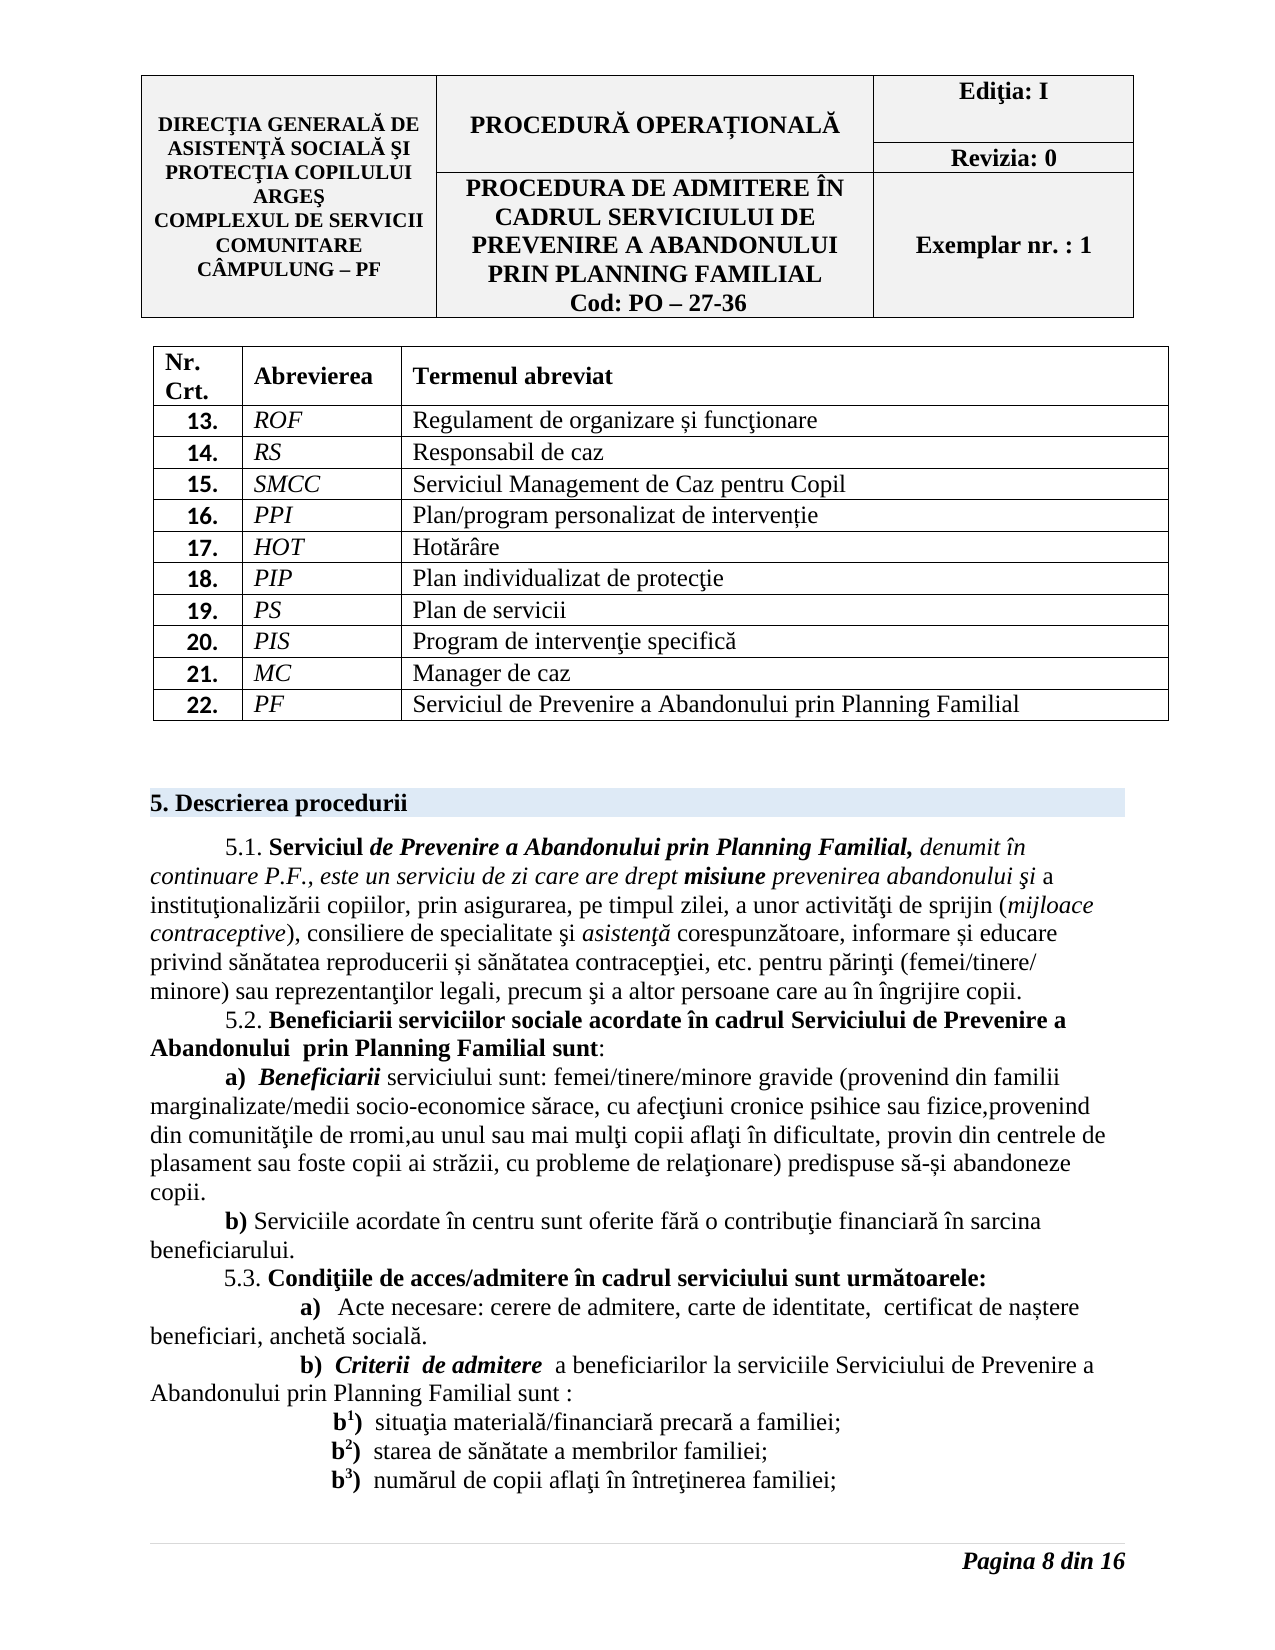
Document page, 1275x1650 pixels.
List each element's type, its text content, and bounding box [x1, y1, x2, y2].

text 5.1. Serviciul de Prevenire a Abandonului prin Planning Familial, denumit în continuare P.F., este un serviciu de zi care are drept misiune prevenirea abandonului şi a instituţionalizării copiilor, prin asigurarea, pe timpul zilei, a unor activităţi de sprijin (mijloace contraceptive), consiliere de specialitate şi asistenţă corespunzătoare, informare și educare privind sănătatea reproducerii și sănătatea contracepţiei, etc. pentru părinţi (femei/tinere/ [150, 832, 1125, 976]
text b) Serviciile acordate în centru sunt oferite fără o contribuţie financiară în sarcina beneficiarului. [150, 1206, 1125, 1263]
table_cell PIS [243, 626, 401, 657]
table_cell Manager de caz [402, 658, 1168, 688]
table_cell [154, 595, 242, 625]
table_cell PIP [243, 563, 401, 594]
table_cell RS [243, 437, 401, 468]
table_header Nr. Crt. [154, 347, 242, 404]
text beneficiari, anchetă socială. [150, 1321, 1125, 1350]
text b) Criterii de admitere a beneficiarilor la serviciile Serviciului de Prevenire a Abandonului prin Planning Familial sunt : [150, 1350, 1125, 1407]
text b2) starea de sănătate a membrilor familiei; [300, 1436, 1125, 1465]
text b3) numărul de copii aflaţi în întreţinerea familiei; [300, 1465, 1125, 1493]
table_cell Plan de servicii [402, 595, 1168, 625]
table_cell Hotărâre [402, 532, 1168, 562]
table_cell [154, 532, 242, 562]
table_cell [154, 658, 242, 688]
table_cell Serviciul de Prevenire a Abandonului prin Planning Familial [402, 690, 1168, 720]
table_cell SMCC [243, 469, 401, 499]
table_cell [154, 563, 242, 594]
table_cell PF [243, 690, 401, 720]
table_cell MC [243, 658, 401, 688]
text 5.3. Condiţiile de acces/admitere în cadrul serviciului sunt următoarele: [150, 1263, 1125, 1292]
table_cell Regulament de organizare și funcţionare [402, 406, 1168, 436]
table_header Termenul abreviat [402, 347, 1168, 404]
table_cell [154, 690, 242, 720]
table_cell [154, 500, 242, 531]
table_cell Serviciul Management de Caz pentru Copil [402, 469, 1168, 499]
table_cell [154, 437, 242, 468]
table_cell Plan individualizat de protecţie [402, 563, 1168, 594]
table_header Abrevierea [243, 347, 401, 404]
table_cell [154, 406, 242, 436]
table_cell ROF [243, 406, 401, 436]
table_cell [154, 469, 242, 499]
table_cell HOT [243, 532, 401, 562]
table_cell [154, 626, 242, 657]
text 5.2. Beneficiarii serviciilor sociale acordate în cadrul Serviciului de Prevenire a Abandonului prin Planning Familial sunt: [150, 1005, 1125, 1062]
table_cell PPI [243, 500, 401, 531]
table_cell PS [243, 595, 401, 625]
text a) Beneficiarii serviciului sunt: femei/tinere/minore gravide (provenind din familii marginalizate/medii socio-economice sărace, cu afecţiuni cronice psihice sau fizice,provenind din comunităţile de rromi,au unul sau mai mulţi copii aflaţi în dificultate, provin din centrele de plasament sau foste copii ai străzii, cu probleme de relaţionare) predispuse să-și abandoneze copii. [150, 1062, 1125, 1206]
table_cell Responsabil de caz [402, 437, 1168, 468]
table_cell Program de intervenţie specifică [402, 626, 1168, 657]
text b1) situaţia materială/financiară precară a familiei; [227, 1407, 1125, 1436]
table_cell Plan/program personalizat de intervenție [402, 500, 1168, 531]
list Acte necesare: cerere de admitere, carte de identitate, certificat de naștere [300, 1292, 1125, 1321]
text 5. Descrierea procedurii [150, 788, 1125, 817]
text minore) sau reprezentanţilor legali, precum şi a altor persoane care au în îngrijire copii. [150, 976, 1125, 1005]
